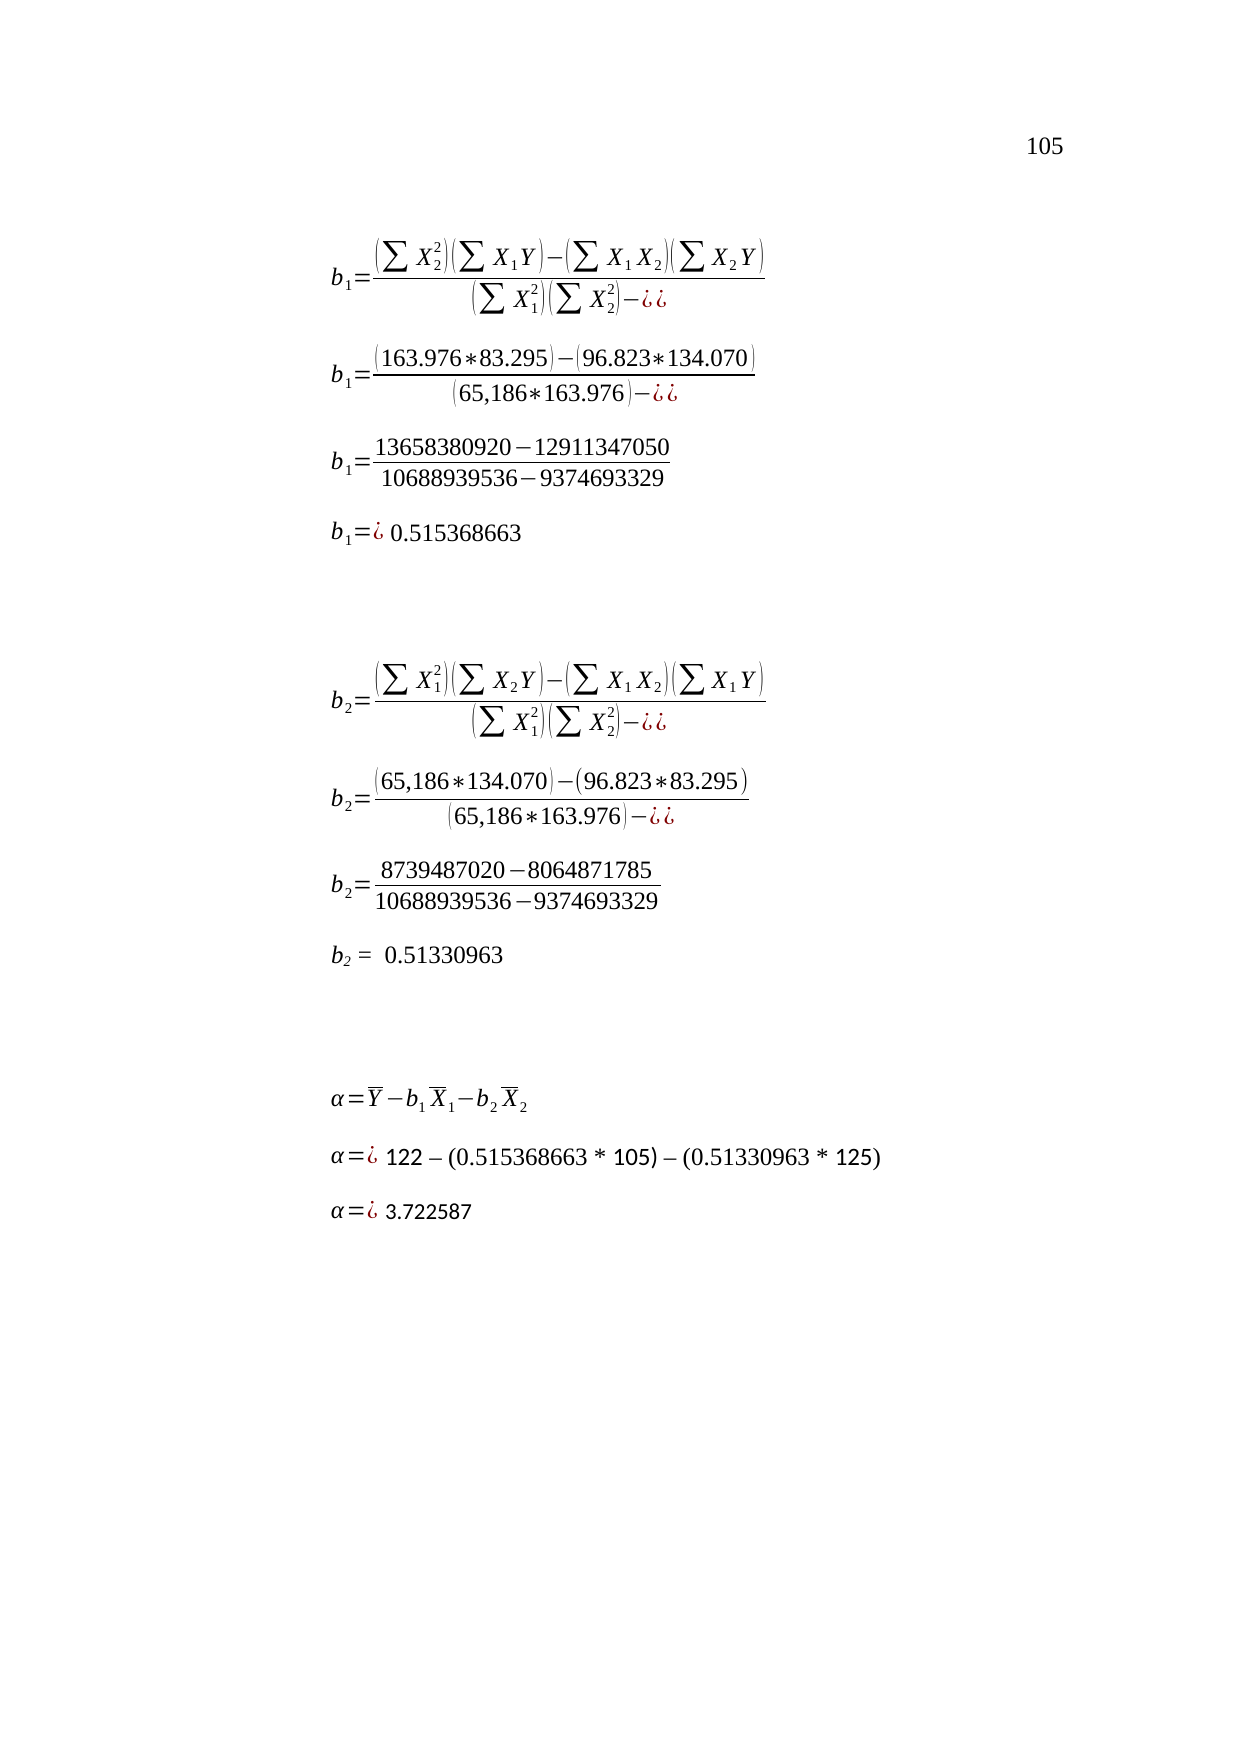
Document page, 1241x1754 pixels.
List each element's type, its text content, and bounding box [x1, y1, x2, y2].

text 122 – (0.515368663 * 105) – (0.51330963 * 125) [331, 1141, 1063, 1171]
text 0.515368663 [331, 517, 1063, 549]
text 3.722587 [331, 1197, 1063, 1225]
text b2 = 0.51330963 [331, 941, 1063, 969]
